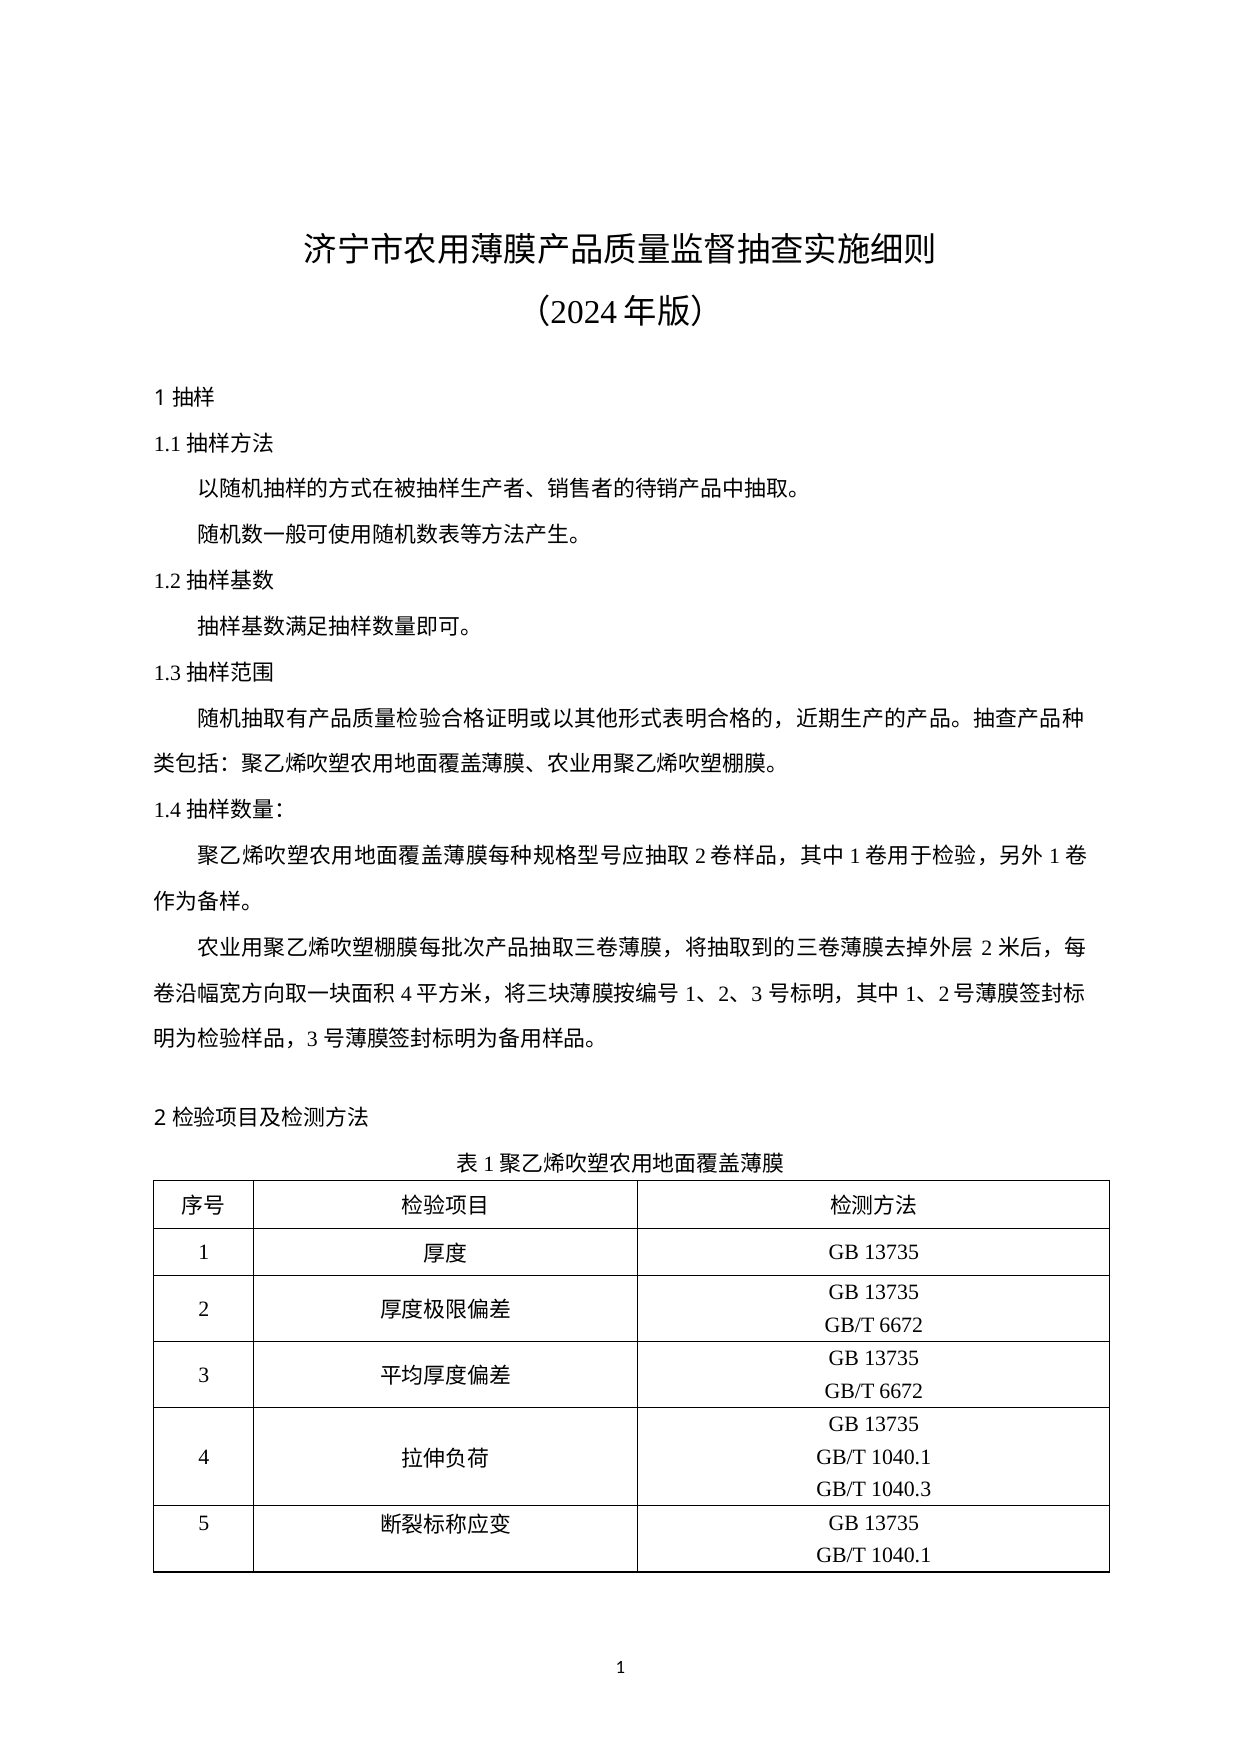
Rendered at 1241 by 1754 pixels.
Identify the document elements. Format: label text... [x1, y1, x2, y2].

text 以随机抽样的方式在被抽样生产者、销售者的待销产品中抽取。 [153, 460, 1087, 506]
text 随机抽取有产品质量检验合格证明或以其他形式表明合格的，近期生产的产品。抽查产品种类包括：聚乙烯吹塑农用地面覆盖薄膜、农业用聚乙烯吹塑棚膜。 [153, 689, 1087, 781]
table_cell 厚度 [254, 1229, 637, 1275]
table_cell 2 [154, 1276, 253, 1341]
table_cell 厚度极限偏差 [254, 1276, 637, 1341]
text 济宁市农用薄膜产品质量监督抽查实施细则 [153, 212, 1087, 274]
table_cell 1 [154, 1229, 253, 1275]
table_cell GB 13735 GB/T 6672 [638, 1276, 1109, 1341]
text 2 检验项目及检测方法 [153, 1088, 1087, 1134]
table_cell 拉伸负荷 [254, 1408, 637, 1505]
text 1 抽样 [153, 368, 1087, 414]
table_cell GB 13735 GB/T 1040.1 GB/T 1040.3 [638, 1408, 1109, 1505]
text 1.2 抽样基数 [153, 552, 1087, 598]
text 抽样基数满足抽样数量即可。 [153, 598, 1087, 643]
table_header 检测方法 [638, 1181, 1109, 1227]
table_cell 平均厚度偏差 [254, 1342, 637, 1407]
table_header 序号 [154, 1181, 253, 1227]
text 1.1 抽样方法 [153, 414, 1087, 460]
text 表 1 聚乙烯吹塑农用地面覆盖薄膜 [153, 1134, 1087, 1180]
table_cell 3 [154, 1342, 253, 1407]
table_cell 断裂标称应变 [254, 1506, 637, 1571]
text 1.4 抽样数量： [153, 781, 1087, 827]
text 随机数一般可使用随机数表等方法产生。 [153, 506, 1087, 552]
text 农业用聚乙烯吹塑棚膜每批次产品抽取三卷薄膜，将抽取到的三卷薄膜去掉外层 2 米后，每卷沿幅宽方向取一块面积4平方米，将三块薄膜按编号1、2、3 号标明，其中 1、2号薄膜签封标明为检验样品，3 号薄膜签封标明为备用样品。 [153, 918, 1087, 1056]
table_header 检验项目 [254, 1181, 637, 1227]
table_cell 5 [154, 1506, 253, 1571]
table_cell GB 13735 GB/T 6672 [638, 1342, 1109, 1407]
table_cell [638, 1506, 1109, 1571]
text 聚乙烯吹塑农用地面覆盖薄膜每种规格型号应抽取2卷样品，其中1卷用于检验，另外1卷作为备样。 [153, 827, 1087, 918]
text （2024年版） [153, 274, 1087, 336]
text 1.3 抽样范围 [153, 643, 1087, 689]
table_cell 4 [154, 1408, 253, 1505]
table_cell GB 13735 [638, 1229, 1109, 1275]
